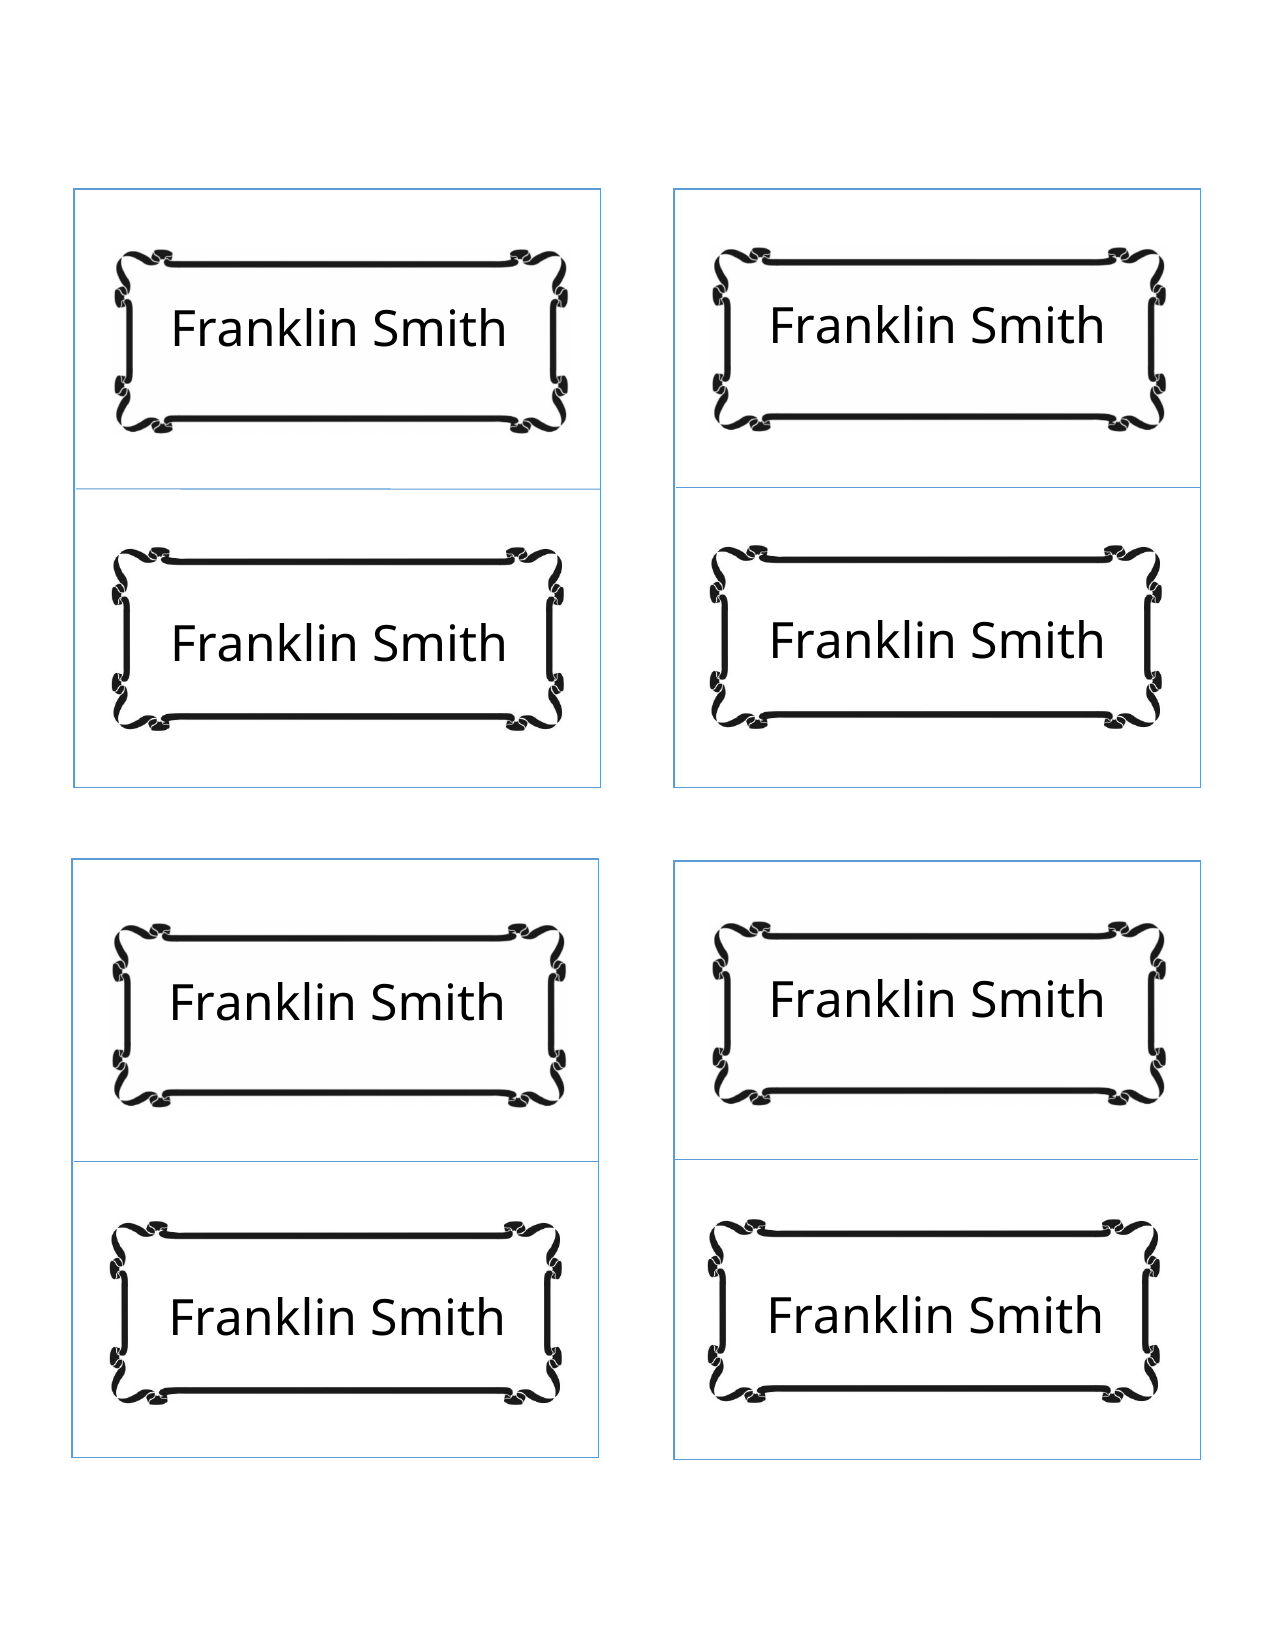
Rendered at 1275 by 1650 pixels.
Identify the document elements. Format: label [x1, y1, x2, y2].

picture [107, 1219, 564, 1407]
picture [711, 920, 1167, 1106]
picture [705, 1217, 1162, 1405]
picture [111, 922, 567, 1108]
picture [711, 246, 1167, 432]
picture [113, 248, 569, 434]
picture [109, 545, 566, 733]
picture [707, 543, 1164, 731]
